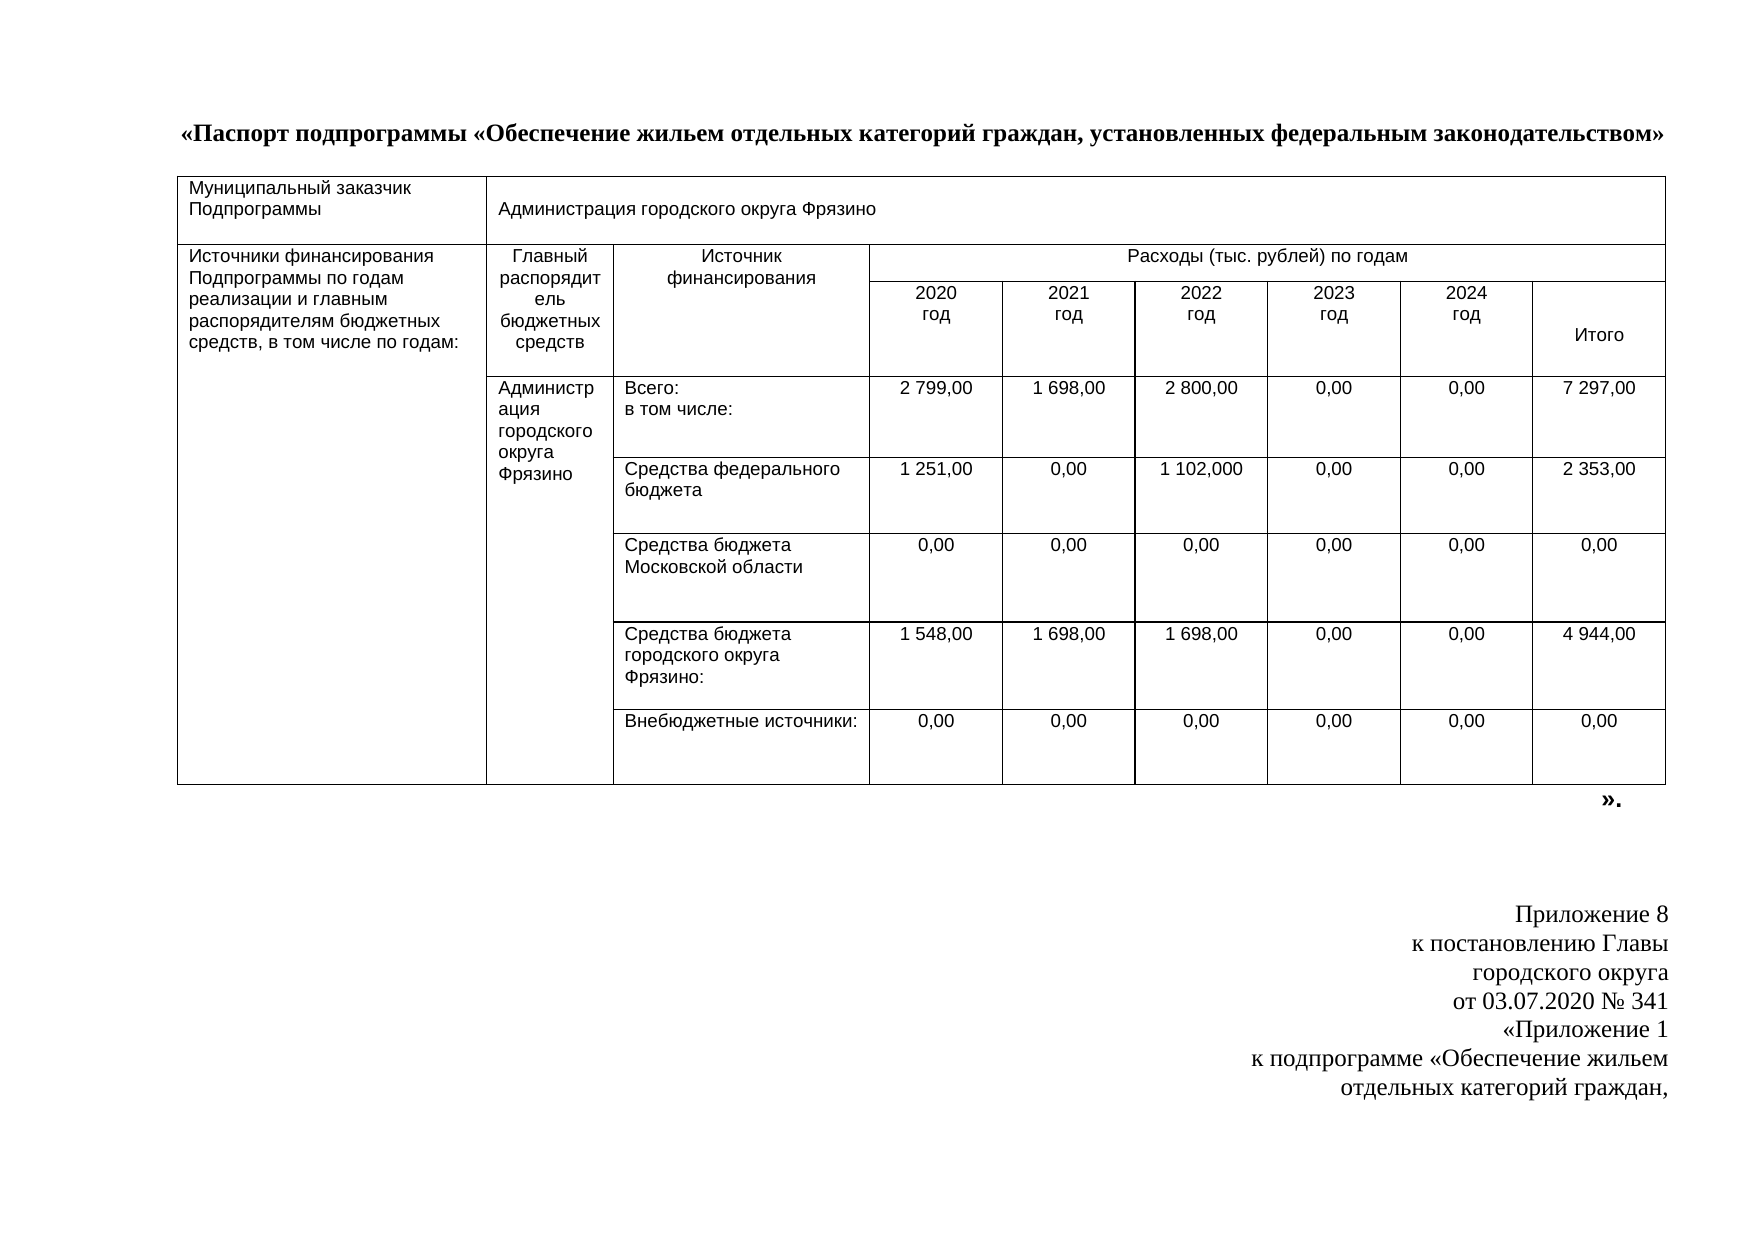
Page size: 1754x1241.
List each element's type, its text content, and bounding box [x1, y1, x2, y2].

table_cell 0,00 [1136, 534, 1267, 621]
table_cell 0,00 [1533, 534, 1665, 621]
table_cell 0,00 [1401, 458, 1532, 533]
table_cell 2 800,00 [1136, 377, 1267, 457]
table_cell Администрация городского округа Фрязино [487, 377, 613, 783]
table_cell 2020 год [870, 282, 1002, 376]
table_cell Источники финансирования Подпрограммы по годам реализации и главным распорядителям бюджетных средств, в том числе по годам: [178, 245, 486, 783]
text «Приложение 1 [118, 1014, 1668, 1043]
table_cell 0,00 [870, 534, 1002, 621]
table_cell Средства бюджета городского округа Фрязино: [614, 623, 869, 709]
table_cell Средства бюджета Московской области [614, 534, 869, 621]
text к постановлению Главы [1240, 928, 1668, 957]
table_cell 0,00 [1401, 623, 1532, 709]
table_cell 0,00 [1401, 710, 1532, 783]
text городского округа [1240, 957, 1668, 986]
text к подпрограмме «Обеспечение жильем [118, 1043, 1668, 1072]
table_header Администрация городского округа Фрязино [487, 177, 1665, 244]
text «Паспорт подпрограммы «Обеспечение жильем отдельных категорий граждан, установленных федеральным законодательством» [118, 118, 1668, 147]
table_cell 1 698,00 [1003, 623, 1134, 709]
table_cell Внебюджетные источники: [614, 710, 869, 783]
table_cell 1 102,000 [1136, 458, 1267, 533]
table_cell Всего: в том числе: [614, 377, 869, 457]
table_cell 1 698,00 [1136, 623, 1267, 709]
table_cell 2024 год [1401, 282, 1532, 376]
table_cell 2023 год [1268, 282, 1400, 376]
table_cell 7 297,00 [1533, 377, 1665, 457]
table_cell Средства федерального бюджета [614, 458, 869, 533]
text отдельных категорий граждан, [118, 1072, 1668, 1101]
table_cell 1 698,00 [1003, 377, 1134, 457]
table_cell Главный распорядитель бюджетных средств [487, 245, 613, 376]
table_cell Источник финансирования [614, 245, 869, 376]
table_cell 0,00 [1268, 458, 1400, 533]
table_header Муниципальный заказчик Подпрограммы [178, 177, 486, 244]
table_cell 1 548,00 [870, 623, 1002, 709]
table_cell 4 944,00 [1533, 623, 1665, 709]
text Приложение 8 [1240, 899, 1668, 928]
table_cell 0,00 [1268, 534, 1400, 621]
table_cell 2 353,00 [1533, 458, 1665, 533]
table_cell 1 251,00 [870, 458, 1002, 533]
table_cell 2021 год [1003, 282, 1134, 376]
title от 03.07.2020 № 341 [118, 986, 1668, 1014]
table_cell 0,00 [1401, 377, 1532, 457]
table_cell Расходы (тыс. рублей) по годам [870, 245, 1665, 281]
table_cell 2 799,00 [870, 377, 1002, 457]
table_cell 0,00 [1003, 534, 1134, 621]
table_cell Итого [1533, 282, 1665, 376]
table_cell 2022 год [1136, 282, 1267, 376]
text ». [118, 784, 1668, 813]
table_cell 0,00 [1401, 534, 1532, 621]
table_cell 0,00 [1268, 377, 1400, 457]
table_cell 0,00 [1268, 710, 1400, 783]
table_cell 0,00 [1268, 623, 1400, 709]
table_cell 0,00 [1003, 710, 1134, 783]
table_cell 0,00 [870, 710, 1002, 783]
table_cell 0,00 [1136, 710, 1267, 783]
table_cell 0,00 [1533, 710, 1665, 783]
table_cell 0,00 [1003, 458, 1134, 533]
